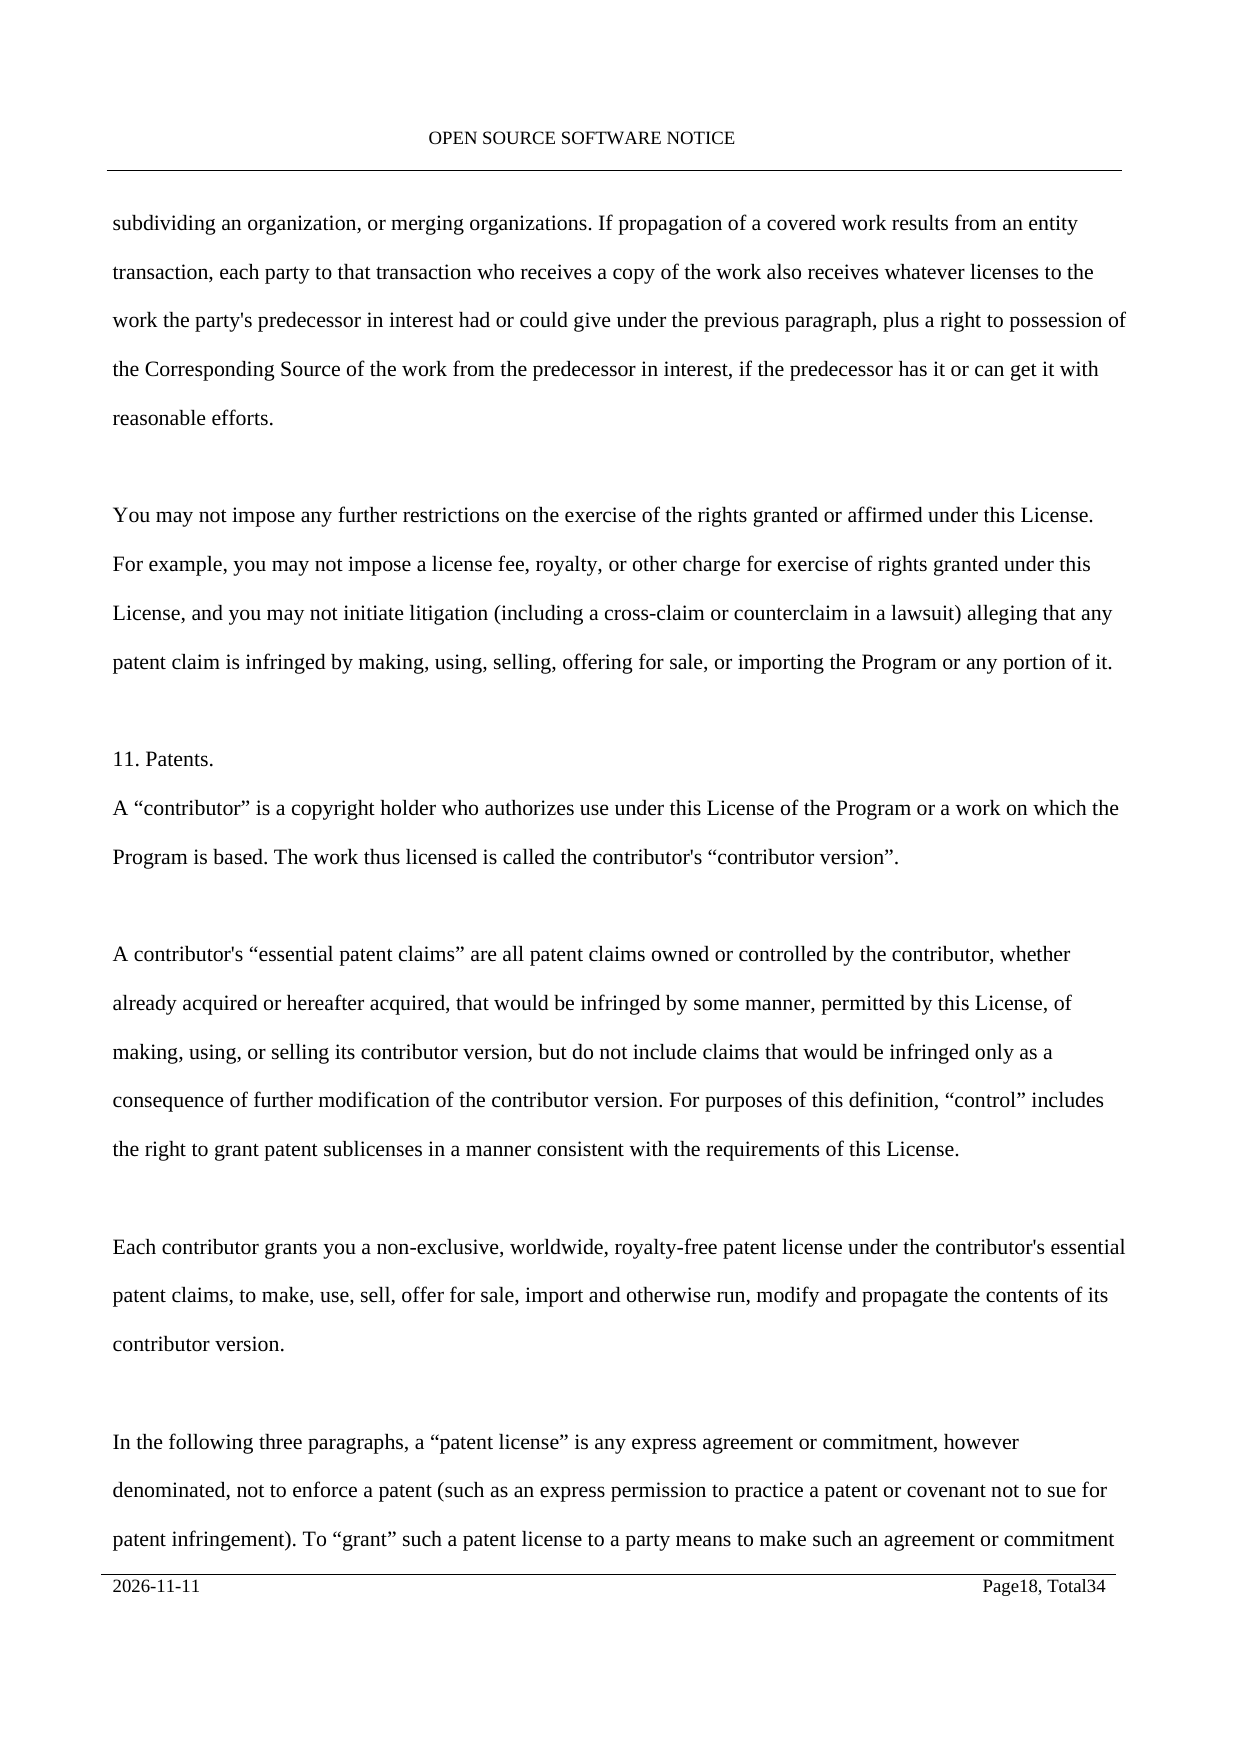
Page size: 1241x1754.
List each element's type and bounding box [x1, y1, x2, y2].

text [112, 206, 1128, 1555]
